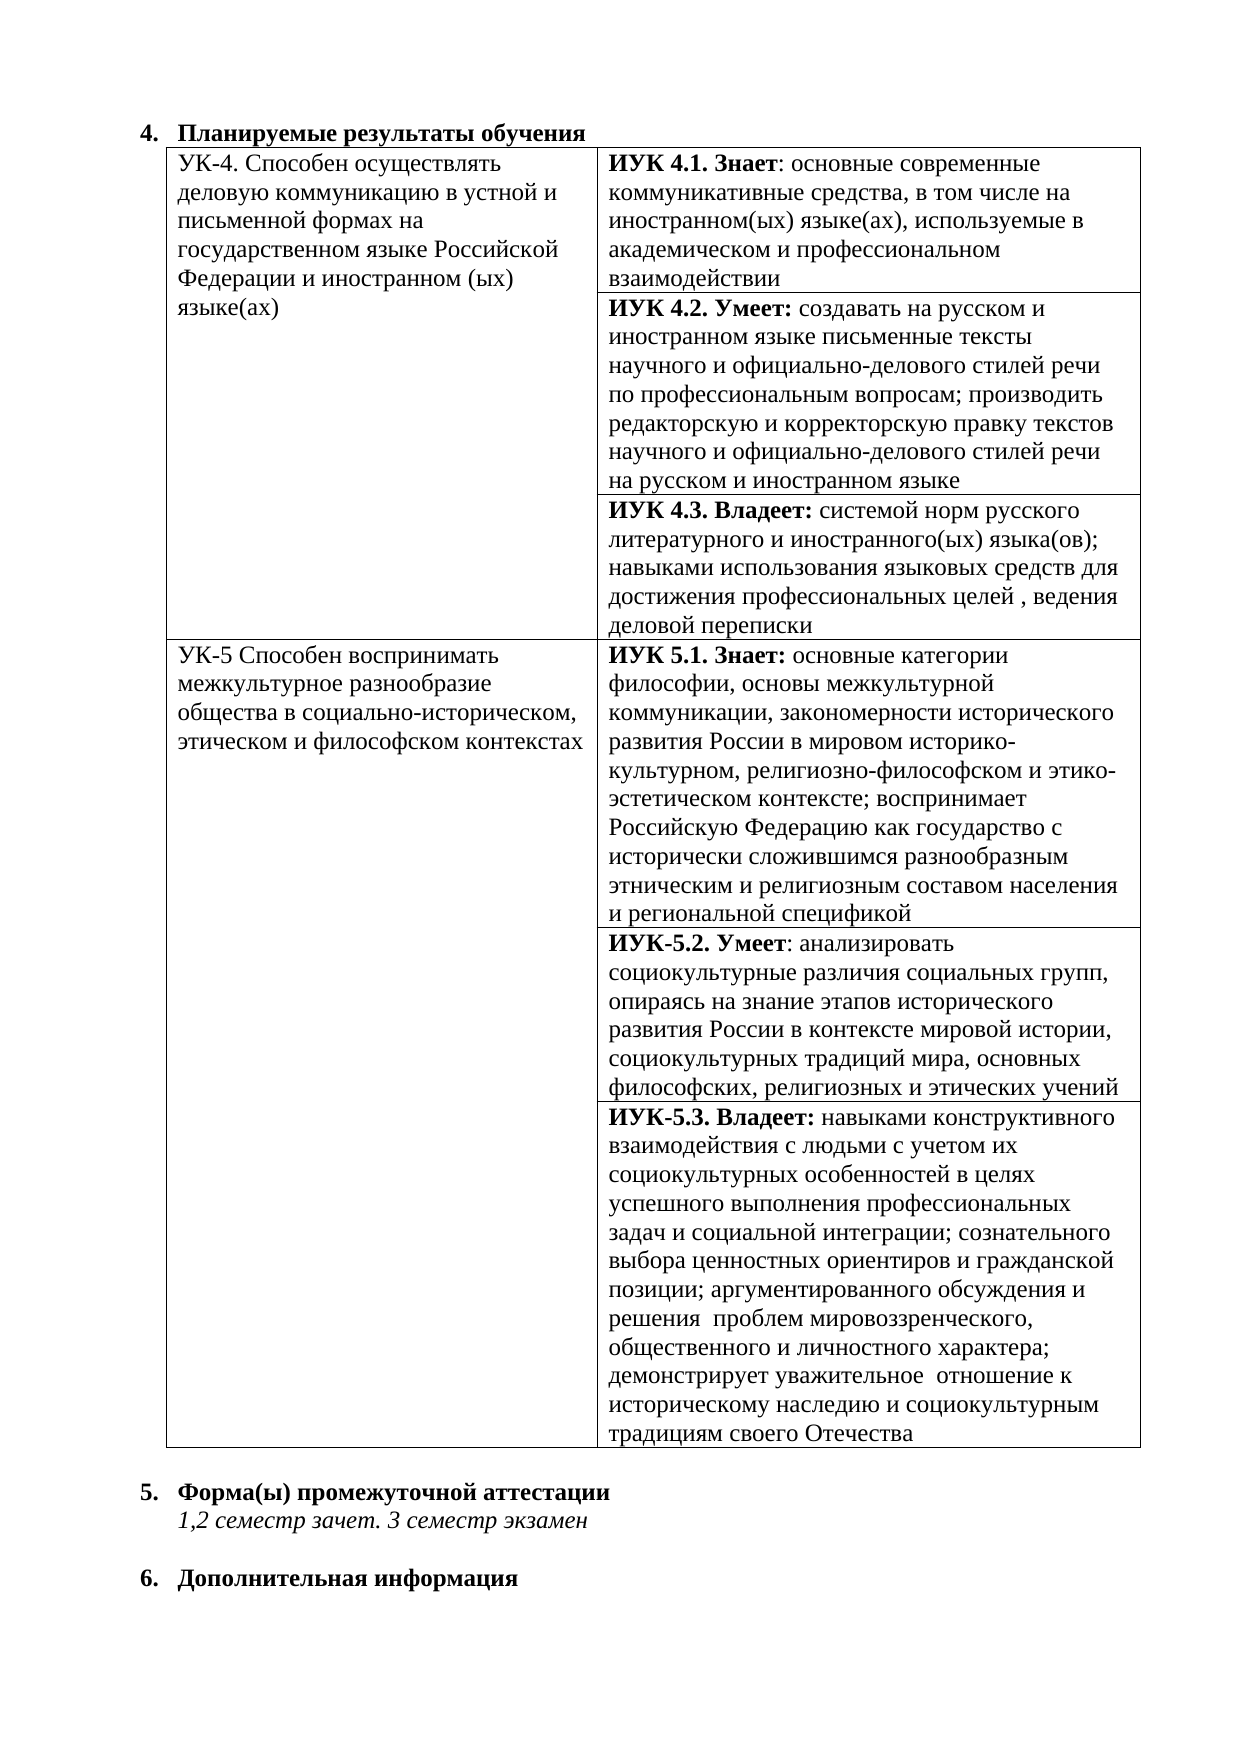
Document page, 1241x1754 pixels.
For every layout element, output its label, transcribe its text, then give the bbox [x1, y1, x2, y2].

table_header УК-4. Способен осуществлять деловую коммуникацию в устной и письменной формах на государственном языке Российской Федерации и иностранном (ых) языке(ах) [167, 148, 597, 639]
list Дополнительная информация [140, 1563, 1152, 1592]
list 1,2 семестр зачет. 3 семестр экзамен [177, 1505, 1152, 1534]
table_header ИУК 4.1. Знает: основные современные коммуникативные средства, в том числе на иностранном(ых) языке(ах), используемые в академическом и профессиональном взаимодействии [598, 148, 1140, 292]
table_cell ИУК 4.2. Умеет: создавать на русском и иностранном языке письменные тексты научного и официально-делового стилей речи по профессиональным вопросам; производить редакторскую и корректорскую правку текстов научного и официально-делового стилей речи на русском и иностранном языке [598, 293, 1140, 494]
table_cell ИУК-5.3. Владеет: навыками конструктивного взаимодействия с людьми с учетом их социокультурных особенностей в целях успешного выполнения профессиональных задач и социальной интеграции; сознательного выбора ценностных ориентиров и гражданской позиции; аргументированного обсуждения и решения проблем мировоззренческого, общественного и личностного характера; демонстрирует уважительное отношение к историческому наследию и социокультурным традициям своего Отечества [598, 1102, 1140, 1447]
list Форма(ы) промежуточной аттестации [140, 1477, 1152, 1505]
table_cell ИУК 5.1. Знает: основные категории философии, основы межкультурной коммуникации, закономерности исторического развития России в мировом историко-культурном, религиозно-философском и этико-эстетическом контексте; воспринимает Российскую Федерацию как государство с исторически сложившимся разнообразным этническим и религиозным составом населения и региональной спецификой [598, 640, 1140, 927]
table_cell УК-5 Способен воспринимать межкультурное разнообразие общества в социально-историческом, этическом и философском контекстах [167, 640, 597, 1447]
table_cell ИУК 4.3. Владеет: системой норм русского литературного и иностранного(ых) языка(ов); навыками использования языковых средств для достижения профессиональных целей , ведения деловой переписки [598, 495, 1140, 639]
table_cell ИУК-5.2. Умеет: анализировать социокультурные различия социальных групп, опираясь на знание этапов исторического развития России в контексте мировой истории, социокультурных традиций мира, основных философских, религиозных и этических учений [598, 928, 1140, 1101]
list Планируемые результаты обучения [140, 118, 1152, 147]
